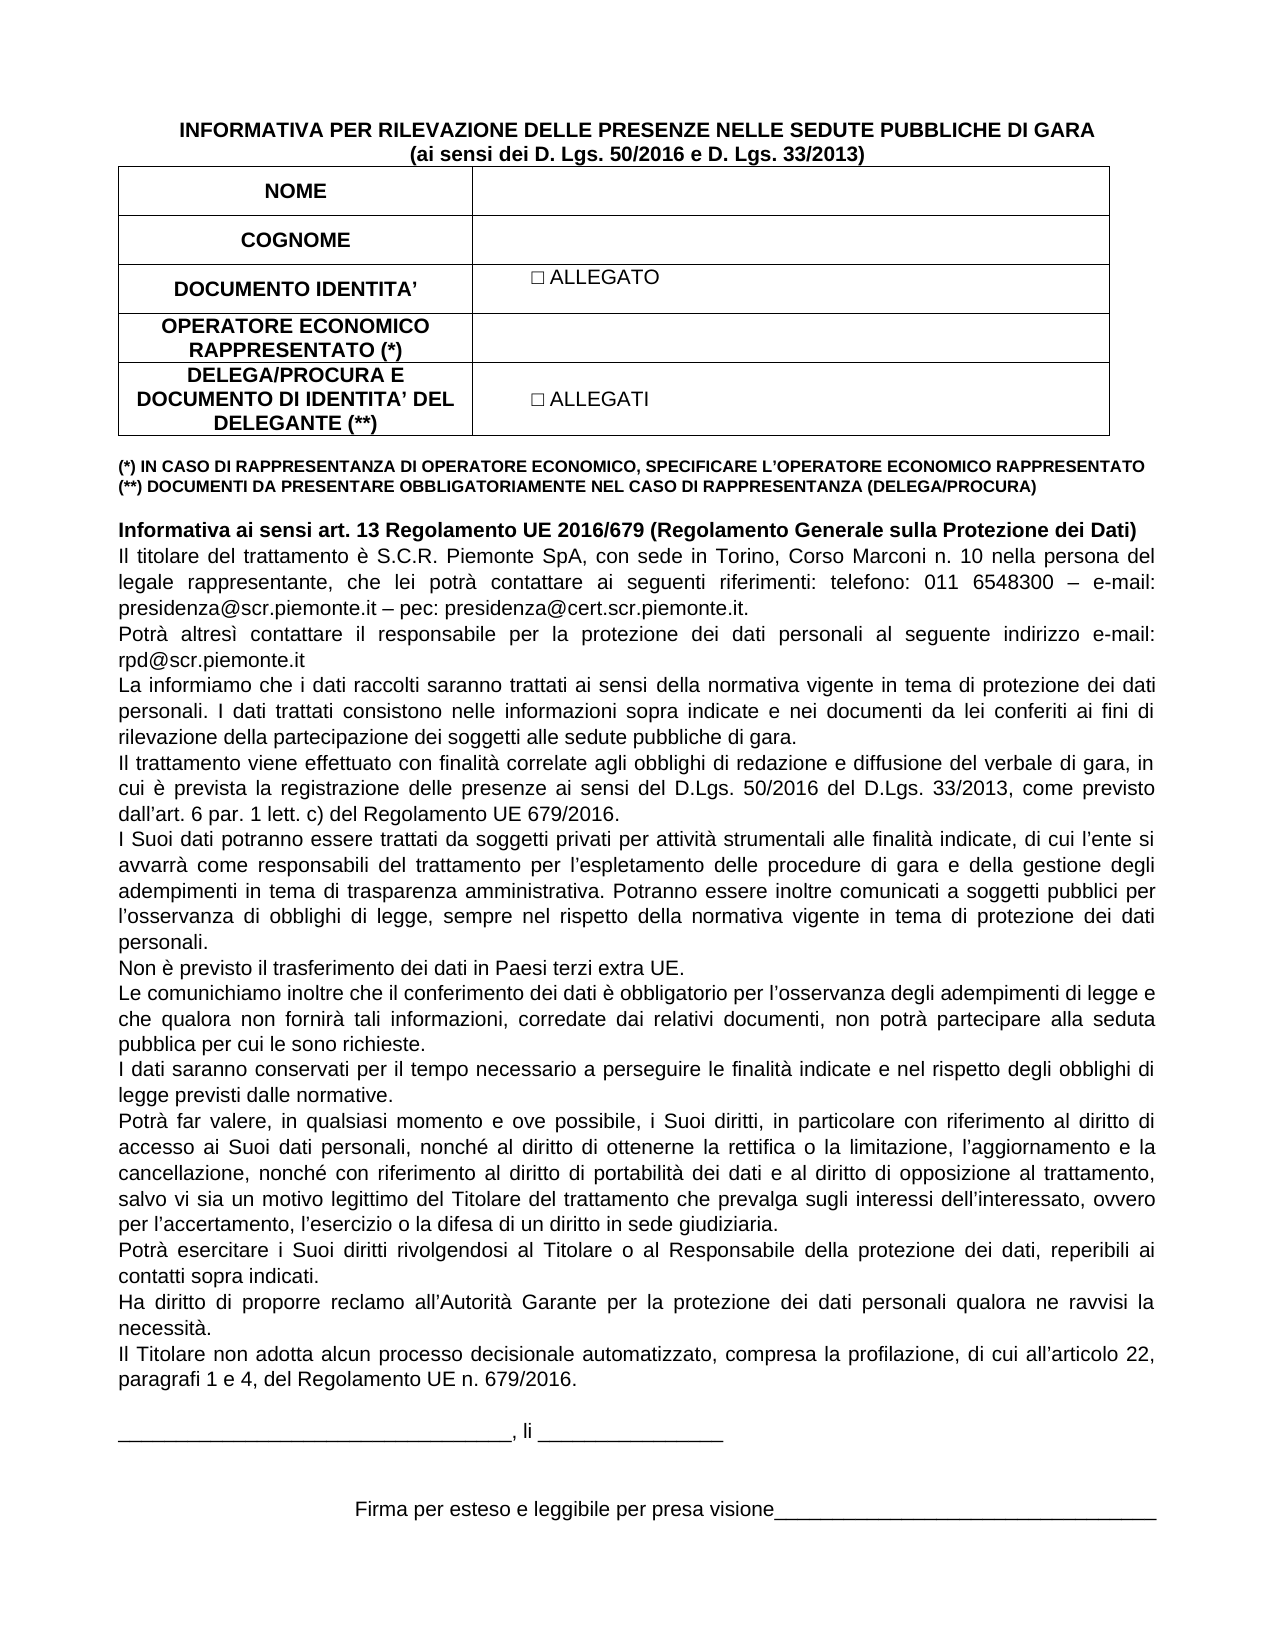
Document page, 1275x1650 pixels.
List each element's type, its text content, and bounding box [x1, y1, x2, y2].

text Potrà altresì contattare il responsabile per la protezione dei dati personali al seguente indirizzo e-mail: rpd@scr.piemonte.it [118, 622, 1157, 671]
text Il Titolare non adotta alcun processo decisionale automatizzato, compresa la profilazione, di cui all’articolo 22, paragrafi 1 e 4, del Regolamento UE n. 679/2016. [118, 1341, 1157, 1391]
text Il titolare del trattamento è S.C.R. Piemonte SpA, con sede in Torino, Corso Marconi n. 10 nella persona del legale rappresentante, che lei potrà contattare ai seguenti riferimenti: telefono: 011 6548300 – e-mail: presidenza@scr.piemonte.it – pec: presidenza@cert.scr.piemonte.it. [118, 544, 1157, 620]
table_cell DELEGA/PROCURA E DOCUMENTO DI IDENTITA’ DEL DELEGANTE (**) [119, 363, 472, 435]
table_cell COGNOME [119, 216, 472, 264]
table_cell OPERATORE ECONOMICO RAPPRESENTATO (*) [119, 314, 472, 362]
text Non è previsto il trasferimento dei dati in Paesi terzi extra UE. [118, 956, 1157, 980]
text I Suoi dati potranno essere trattati da soggetti privati per attività strumentali alle finalità indicate, di cui l’ente si avvarrà come responsabili del trattamento per l’espletamento delle procedure di gara e della gestione degli adempimenti in tema di trasparenza amministrativa. Potranno essere inoltre comunicati a soggetti pubblici per l’osservanza di obblighi di legge, sempre nel rispetto della normativa vigente in tema di protezione dei dati personali. [118, 827, 1157, 954]
text Ha diritto di proporre reclamo all’Autorità Garante per la protezione dei dati personali qualora ne ravvisi la necessità. [118, 1290, 1157, 1339]
text INFORMATIVA PER RILEVAZIONE DELLE PRESENZE NELLE SEDUTE PUBBLICHE DI GARA [118, 118, 1157, 142]
table_header [473, 167, 1109, 215]
text I dati saranno conservati per il tempo necessario a perseguire le finalità indicate e nel rispetto degli obblighi di legge previsti dalle normative. [118, 1057, 1157, 1107]
text (ai sensi dei D. Lgs. 50/2016 e D. Lgs. 33/2013) [118, 142, 1157, 166]
text La informiamo che i dati raccolti saranno trattati ai sensi della normativa vigente in tema di protezione dei dati personali. I dati trattati consistono nelle informazioni sopra indicate e nei documenti da lei conferiti ai fini di rilevazione della partecipazione dei soggetti alle sedute pubbliche di gara. [118, 673, 1157, 749]
text Potrà far valere, in qualsiasi momento e ove possibile, i Suoi diritti, in particolare con riferimento al diritto di accesso ai Suoi dati personali, nonché al diritto di ottenerne la rettifica o la limitazione, l’aggiornamento e la cancellazione, nonché con riferimento al diritto di portabilità dei dati e al diritto di opposizione al trattamento, salvo vi sia un motivo legittimo del Titolare del trattamento che prevalga sugli interessi dell’interessato, ovvero per l’accertamento, l’esercizio o la difesa di un diritto in sede giudiziaria. [118, 1109, 1157, 1236]
table_cell □ ALLEGATI [473, 363, 1109, 435]
table_cell □ ALLEGATO [473, 265, 1109, 313]
table_cell DOCUMENTO IDENTITA’ [119, 265, 472, 313]
text Firma per esteso e leggibile per presa visione_________________________________ [118, 1496, 1157, 1520]
text Il trattamento viene effettuato con finalità correlate agli obblighi di redazione e diffusione del verbale di gara, in cui è prevista la registrazione delle presenze ai sensi del D.Lgs. 50/2016 del D.Lgs. 33/2013, come previsto dall’art. 6 par. 1 lett. c) del Regolamento UE 679/2016. [118, 751, 1157, 825]
table_cell [473, 314, 1109, 362]
text (*) IN CASO DI RAPPRESENTANZA DI OPERATORE ECONOMICO, SPECIFICARE L’OPERATORE ECONOMICO RAPPRESENTATO [118, 456, 1157, 476]
text (**) DOCUMENTI DA PRESENTARE OBBLIGATORIAMENTE NEL CASO DI RAPPRESENTANZA (DELEGA/PROCURA) [118, 477, 1157, 496]
table_header NOME [119, 167, 472, 215]
text __________________________________, li ________________ [118, 1419, 1157, 1443]
table_cell [473, 216, 1109, 264]
text Informativa ai sensi art. 13 Regolamento UE 2016/679 (Regolamento Generale sulla Protezione dei Dati) [118, 518, 1157, 542]
text Le comunichiamo inoltre che il conferimento dei dati è obbligatorio per l’osservanza degli adempimenti di legge e che qualora non fornirà tali informazioni, corredate dai relativi documenti, non potrà partecipare alla seduta pubblica per cui le sono richieste. [118, 981, 1157, 1056]
text Potrà esercitare i Suoi diritti rivolgendosi al Titolare o al Responsabile della protezione dei dati, reperibili ai contatti sopra indicati. [118, 1238, 1157, 1288]
